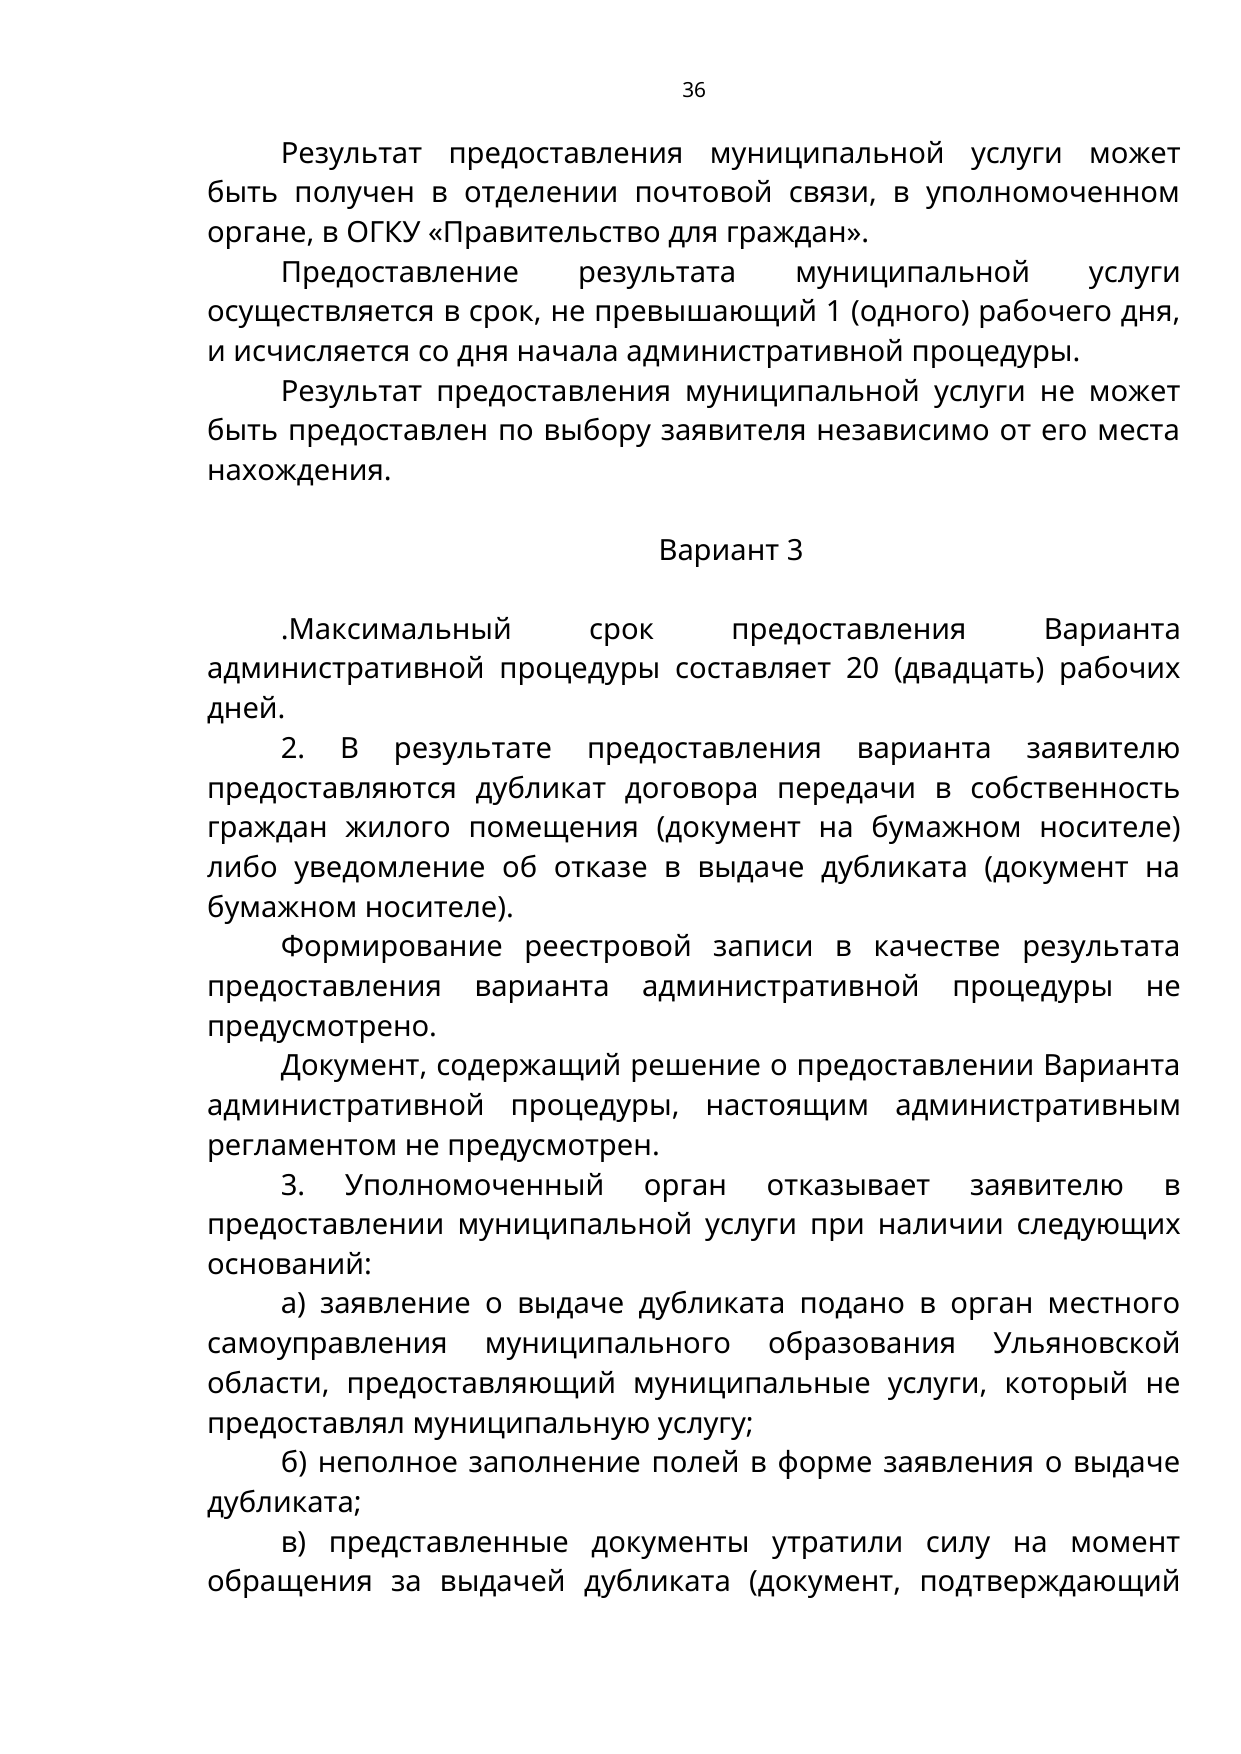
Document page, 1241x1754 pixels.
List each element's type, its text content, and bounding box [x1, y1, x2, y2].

text б) неполное заполнение полей в форме заявления о выдаче дубликата; [207, 1442, 1181, 1521]
text .Максимальный срок предоставления Варианта административной процедуры составляет 20 (двадцать) рабочих дней. [207, 608, 1181, 727]
text Вариант 3 [207, 529, 1181, 568]
text 3. Уполномоченный орган отказывает заявителю в предоставлении муниципальной услуги при наличии следующих оснований: [207, 1164, 1181, 1283]
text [207, 1521, 1181, 1600]
text Документ, содержащий решение о предоставлении Варианта административной процедуры, настоящим административным регламентом не предусмотрен. [207, 1045, 1181, 1164]
text Результат предоставления муниципальной услуги может быть получен в отделении почтовой связи, в уполномоченном органе, в ОГКУ «Правительство для граждан». [207, 132, 1181, 251]
text Формирование реестровой записи в качестве результата предоставления варианта административной процедуры не предусмотрено. [207, 926, 1181, 1045]
text 2. В результате предоставления варианта заявителю предоставляются дубликат договора передачи в собственность граждан жилого помещения (документ на бумажном носителе) либо уведомление об отказе в выдаче дубликата (документ на бумажном носителе). [207, 727, 1181, 926]
text Предоставление результата муниципальной услуги осуществляется в срок, не превышающий 1 (одного) рабочего дня, и исчисляется со дня начала административной процедуры. [207, 251, 1181, 370]
text Результат предоставления муниципальной услуги не может быть предоставлен по выбору заявителя независимо от его места нахождения. [207, 370, 1181, 489]
text а) заявление о выдаче дубликата подано в орган местного самоуправления муниципального образования Ульяновской области, предоставляющий муниципальные услуги, который не предоставлял муниципальную услугу; [207, 1283, 1181, 1442]
